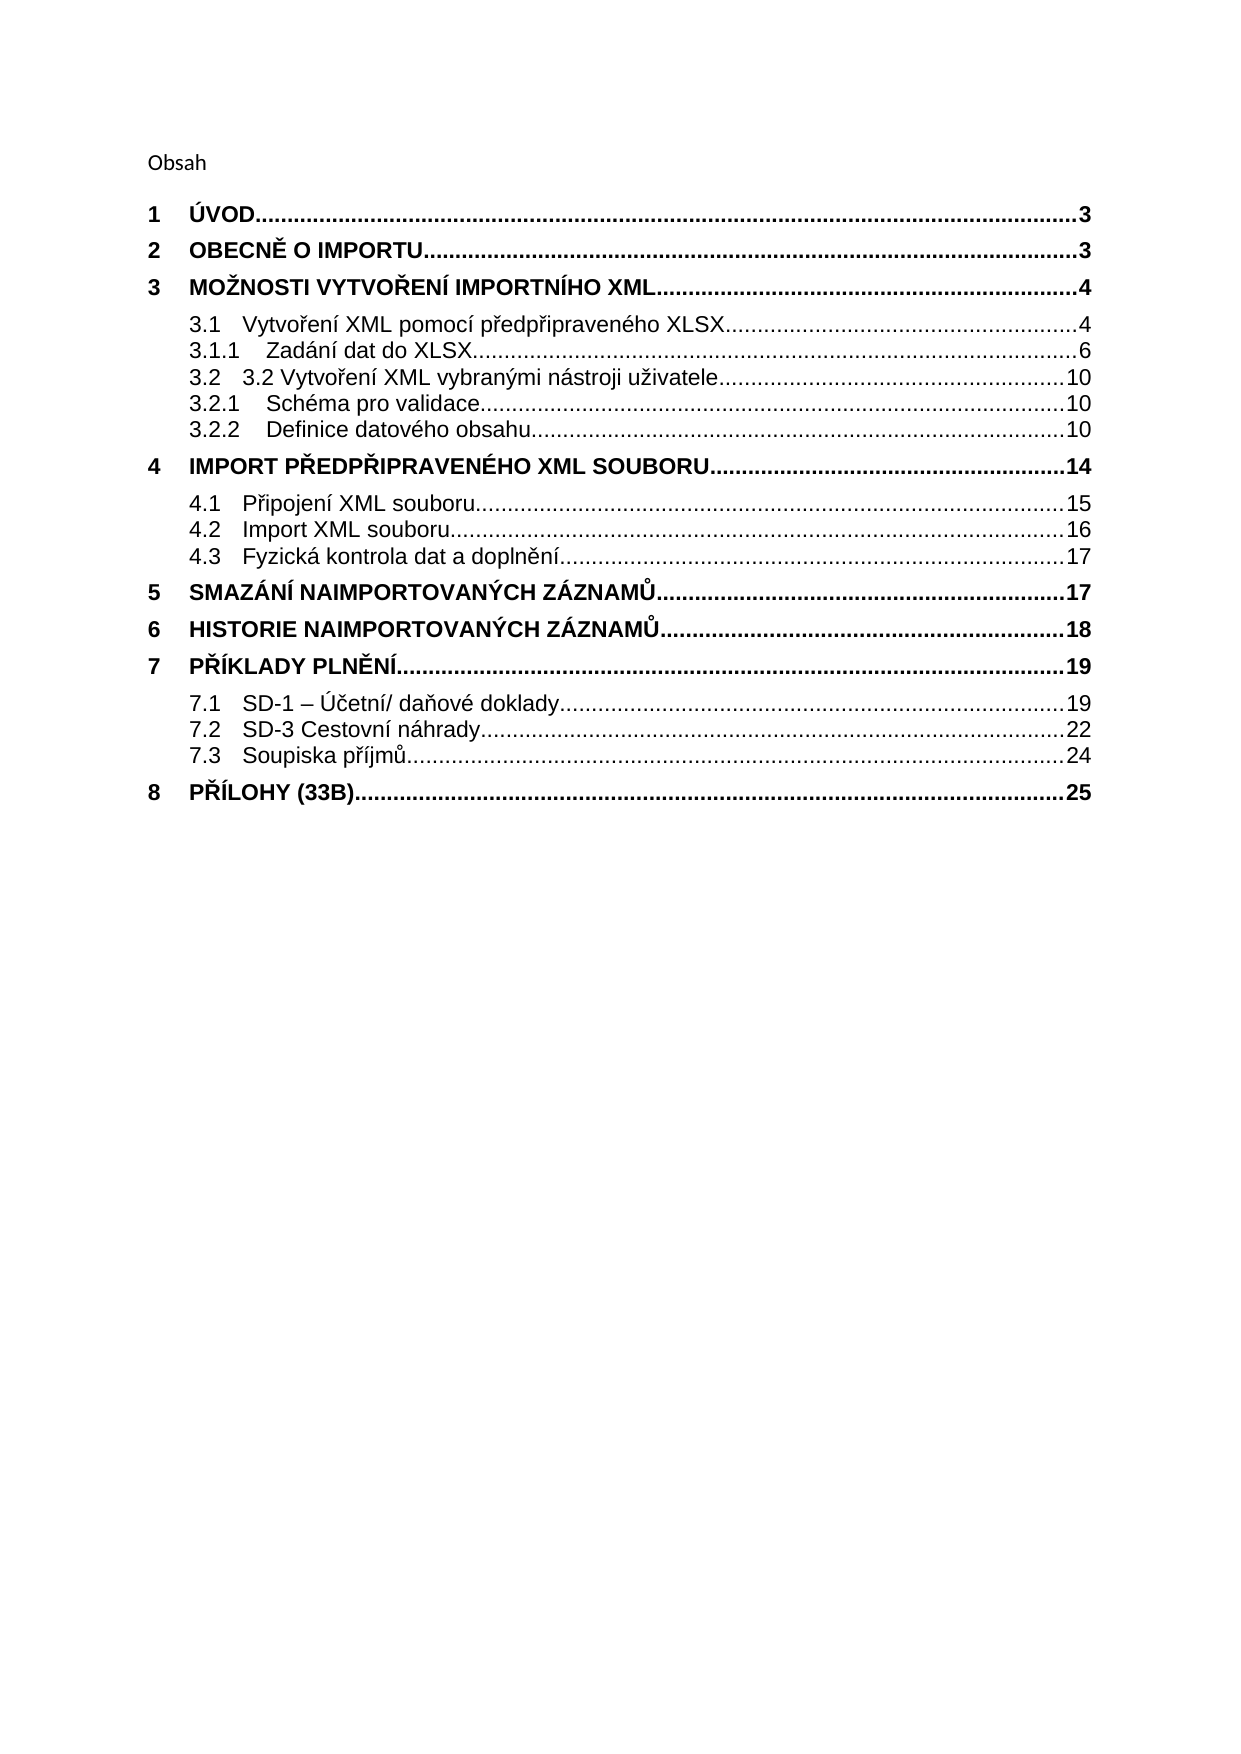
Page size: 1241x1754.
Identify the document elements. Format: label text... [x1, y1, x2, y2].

text 3.1 Vytvoření XML pomocí předpřipraveného XLSX 4 [189, 311, 1107, 337]
text 4.3 Fyzická kontrola dat a doplnění 17 [189, 543, 1107, 569]
text 3.1.1 Zadání dat do XLSX 6 [189, 337, 1107, 364]
text Obsah [148, 148, 1107, 176]
text 6 Historie naimportovaných záznamů 18 [148, 616, 1107, 642]
text 7.2 SD-3 Cestovní náhrady 22 [189, 716, 1107, 742]
text 7 Příklady plnění 19 [148, 653, 1107, 679]
text 4 Import předpřipraveného XML souboru 14 [148, 453, 1107, 479]
text 7.3 Soupiska příjmů 24 [189, 742, 1107, 769]
text 8 Přílohy (33B) 25 [148, 779, 1107, 806]
text 4.1 Připojení XML souboru 15 [189, 490, 1107, 516]
text 3.2.1 Schéma pro validace 10 [189, 390, 1107, 416]
text 2 Obecně o importu 3 [148, 237, 1107, 264]
text 5 Smazání naimportovaných záznamů 17 [148, 579, 1107, 606]
text 3 Možnosti vytvoření importního XML 4 [148, 274, 1107, 301]
text 7.1 SD-1 – Účetní/ daňové doklady 19 [189, 690, 1107, 716]
text 3.2 3.2 Vytvoření XML vybranými nástroji uživatele 10 [189, 364, 1107, 390]
text 3.2.2 Definice datového obsahu 10 [189, 416, 1107, 443]
text 4.2 Import XML souboru 16 [189, 516, 1107, 543]
text 1 Úvod 3 [148, 201, 1107, 227]
